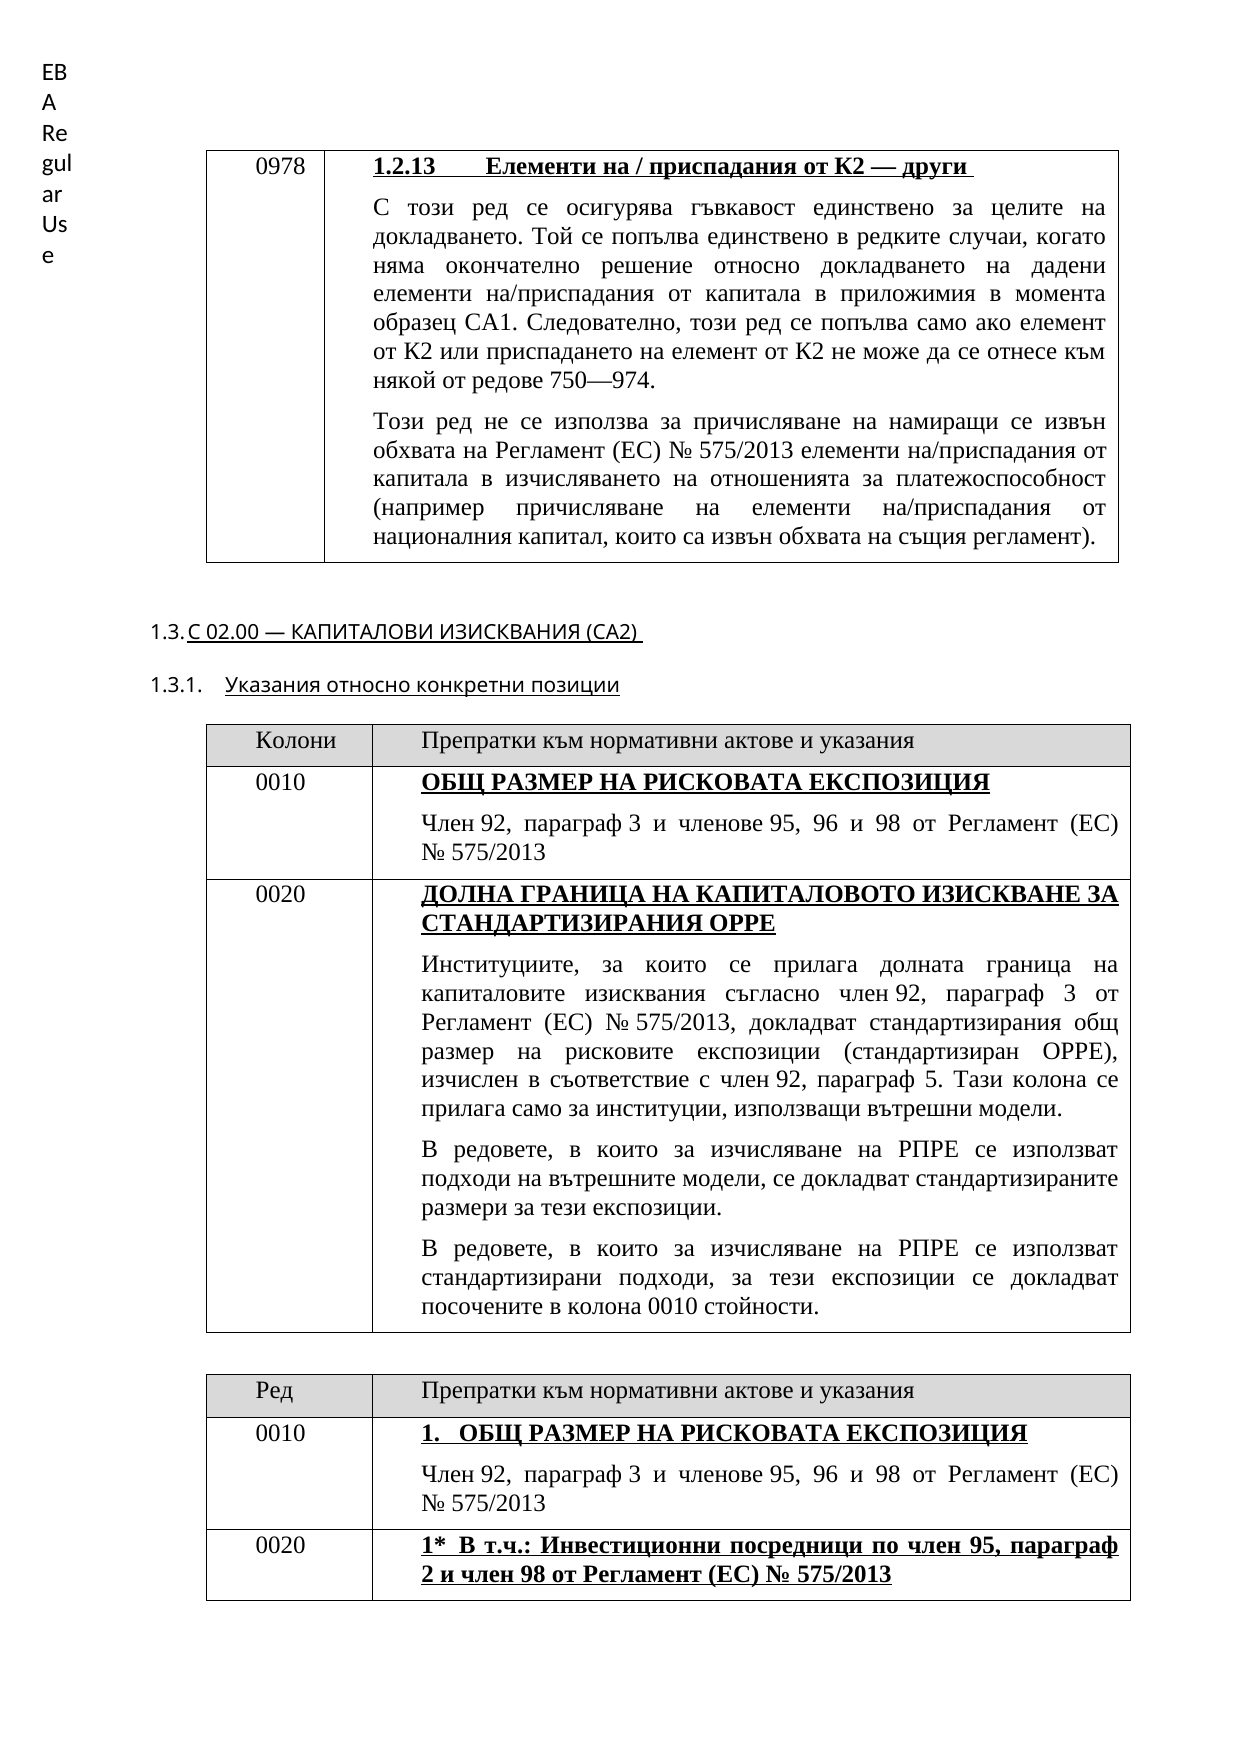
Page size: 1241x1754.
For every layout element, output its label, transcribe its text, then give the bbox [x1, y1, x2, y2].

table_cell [373, 1530, 1130, 1600]
list 1.3.1. Указания относно конкретни позиции [150, 671, 1090, 699]
table_header Препратки към нормативни актове и указания [373, 1375, 1130, 1417]
table_cell 0010 [207, 1418, 372, 1529]
table_cell 0020 [207, 880, 372, 1332]
table_cell 1. ОБЩ РАЗМЕР НА РИСКОВАТА ЕКСПОЗИЦИЯ Член 92, параграф 3 и членове 95, 96 и 98 от Регламент (ЕС) № 575/2013 [373, 1418, 1130, 1529]
table_cell ОБЩ РАЗМЕР НА РИСКОВАТА ЕКСПОЗИЦИЯ Член 92, параграф 3 и членове 95, 96 и 98 от Регламент (ЕС) № 575/2013 [373, 767, 1130, 878]
table_cell 0010 [207, 767, 372, 878]
table_cell 0978 [207, 151, 324, 562]
list 1.3. C 02.00 — КАПИТАЛОВИ ИЗИСКВАНИЯ (CA2) [150, 617, 1090, 646]
table_header Препратки към нормативни актове и указания [373, 725, 1130, 766]
table_cell 0020 [207, 1530, 372, 1600]
table_cell ДОЛНА ГРАНИЦА НА КАПИТАЛОВОТО ИЗИСКВАНЕ ЗА СТАНДАРТИЗИРАНИЯ ОРРЕ Институциите, за които се прилага долната граница на капиталовите изисквания съгласно член 92, параграф 3 от Регламент (ЕС) № 575/2013, докладват стандартизирания общ размер на рисковите експозиции (стандартизиран ОРРЕ), изчислен в съответствие с член 92, параграф 5. Тази колона се прилага само за институции, използващи вътрешни модели. В редовете, в които за изчисляване на РПРЕ се използват подходи на вътрешните модели, се докладват стандартизираните размери за тези експозиции. В редовете, в които за изчисляване на РПРЕ се използват стандартизирани подходи, за тези експозиции се докладват посочените в колона 0010 стойности. [373, 880, 1130, 1332]
table_header Колони [207, 725, 372, 766]
table_header Ред [207, 1375, 372, 1417]
table_cell 1.2.13 Елементи на / приспадания от К2 — други С този ред се осигурява гъвкавост единствено за целите на докладването. Той се попълва единствено в редките случаи, когато няма окончателно решение относно докладването на дадени елементи на/приспадания от капитала в приложимия в момента образец CA1. Следователно, този ред се попълва само ако елемент от К2 или приспадането на елемент от К2 не може да се отнесе към някой от редове 750—974. Този ред не се използва за причисляване на намиращи се извън обхвата на Регламент (ЕС) № 575/2013 елементи на/приспадания от капитала в изчисляването на отношенията за платежоспособност (например причисляване на елементи на/приспадания от националния капитал, които са извън обхвата на същия регламент). [325, 151, 1118, 562]
